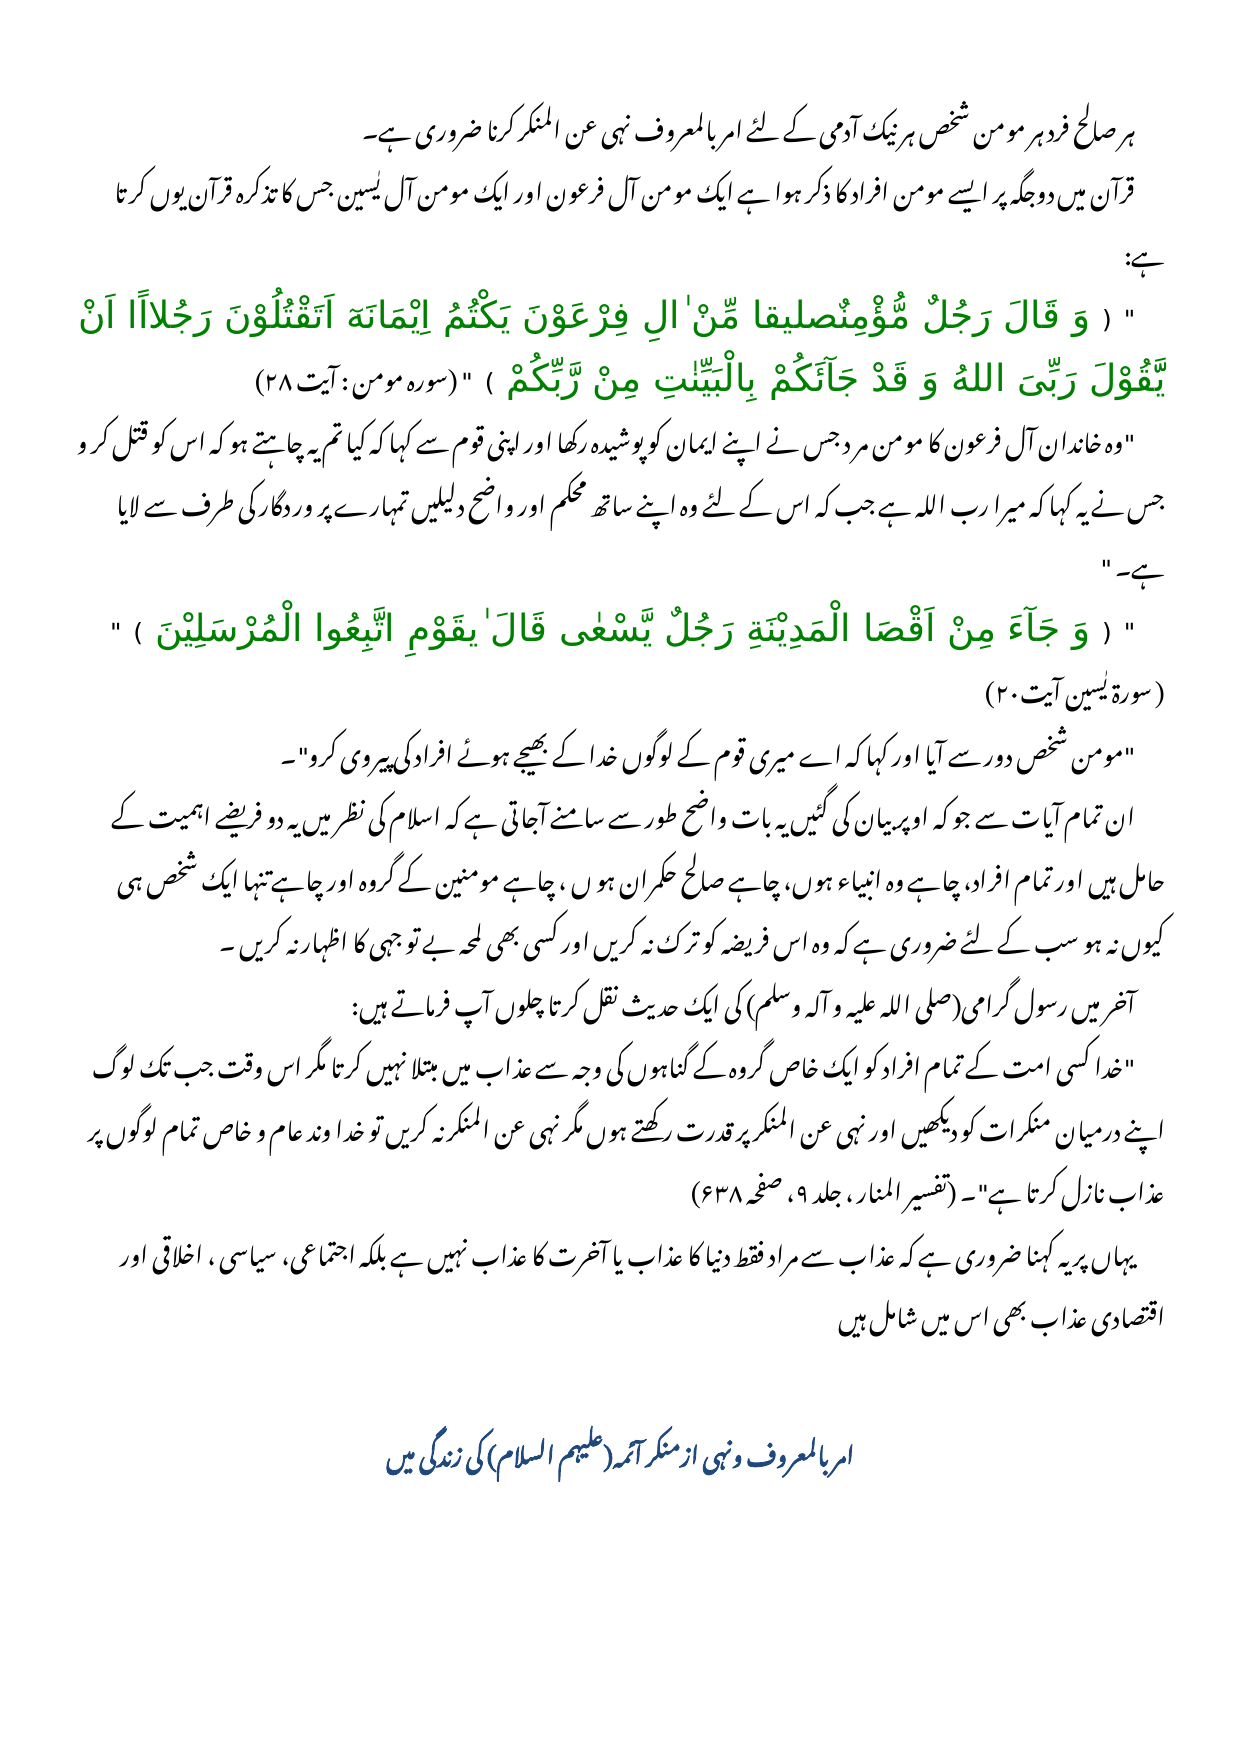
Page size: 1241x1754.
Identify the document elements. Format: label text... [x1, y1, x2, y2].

text یہاں پر یہ کہنا ضروری ہے کہ عذاب سے مراد فقط دنیا کا عذاب یا آخرت کا عذاب نہیں ہے بلکہ اجتماعی، سیاسی ، اخلاقی اور اقتصادی عذاب بھی اس میں شامل ہیں [75, 1219, 1165, 1344]
text ان تمام آیات سے جو کہ اوپر بیان کی گئیں یہ بات واضح طور سے سامنے آجاتی ہے کہ اسلام کی نظر میں یہ دو فریضے اہمیت کے حامل ہیں اور تمام افراد، چاہے وہ انبیاء ہوں، چاہے صالح حکمران ہو ں ، چاہے مومنین کے گروہ اور چاہے تنہا ایک شخص ہی کیوں نہ ہو سب کے لئے ضروری ہے کہ وہ اس فریضہ کو ترک نہ کریں اور کسی بھی لمحہ بے تو جہی کا اظہار نہ کریں ۔ [75, 781, 1165, 969]
text آخر میں رسول گرامی(صلی اللہ علیہ و آلہ وسلم) کی ایک حدیث نقل کر تا چلوں آپ فرماتے ہیں: [75, 969, 1165, 1031]
subtitle امربالمعروف ونہی ازمنکر آئمہ(علیہم السلام) کی زندگی میں [75, 1419, 1165, 1481]
text " ( وَ قَالَ رَجُلٌ مُّؤْمِنٌصلیقا مِّنْ ٰالِ فِرْعَوْنَ یَکْتُمُ اِیْمَانَهٓ اَتَقْتُلُوْنَ رَجُلااًا اَنْ یَّّقُوْلَ رَبِّیَ اللهُ وَ قَدْ جَآئَکُمْ بِالْبَیِّنٰتِ مِنْ رَّبِّکُمْ ) " (سورہ مومن : آیت ۲۸) [75, 281, 1165, 406]
text قرآن میں دوجگہ پر ایسے مومن افراد کا ذکر ہوا ہے ایک مومن آل فرعون اور ایک مومن آل یٰسین جس کا تذکرہ قرآن یوں کر تا ہے: [75, 156, 1165, 281]
text " ( وَ جَآءَ مِنْ اَقْصَا الْمَدِیْنَةِ رَجُلٌ یَّسْعٰی قَالَ ٰیقَوْمِ اتَّبِعُوا الْمُرْسَلِیْنَ ) " ( سورة یٰسین آیت۲۰) [75, 594, 1165, 719]
text "مومن شخص دور سے آیا اور کہا کہ اے میری قوم کے لوگوں خدا کے بھیجے ہوئے افراد کی پیروی کرو"۔ [75, 719, 1165, 781]
text ہر صالح فرد ہر مومن شخص ہر نیک آدمی کے لئے امر بالمعروف نہی عن المنکر کرنا ضروری ہے۔ [75, 94, 1165, 156]
text "وہ خاندان آل فرعون کا مومن مر د جس نے اپنے ایمان کو پوشیدہ رکھا اور اپنی قوم سے کہا کہ کیا تم یہ چاہتے ہو کہ اس کو قتل کر و جس نے یہ کہا کہ میرا رب اللہ ہے جب کہ اس کے لئے وہ اپنے ساتھ محکم اور واضح دلیلیں تمہارے پر ور دگار کی طرف سے لایا ہے۔ " [75, 406, 1165, 594]
text "خدا کسی امت کے تمام افراد کو ایک خاص گروہ کے گناہوں کی وجہ سے عذاب میں مبتلا نہیں کر تا مگر اس وقت جب تک لوگ اپنے درمیان منکرات کو دیکھیں اور نہی عن المنکر پر قدرت رکھتے ہوں مگر نہی عن المنکر نہ کریں تو خدا وند عام و خاص تمام لوگوں پر عذاب نازل کر تا ہے"۔ (تفسیر المنار ، جلد ۹، صفحہ ۶۳۸) [75, 1031, 1165, 1219]
